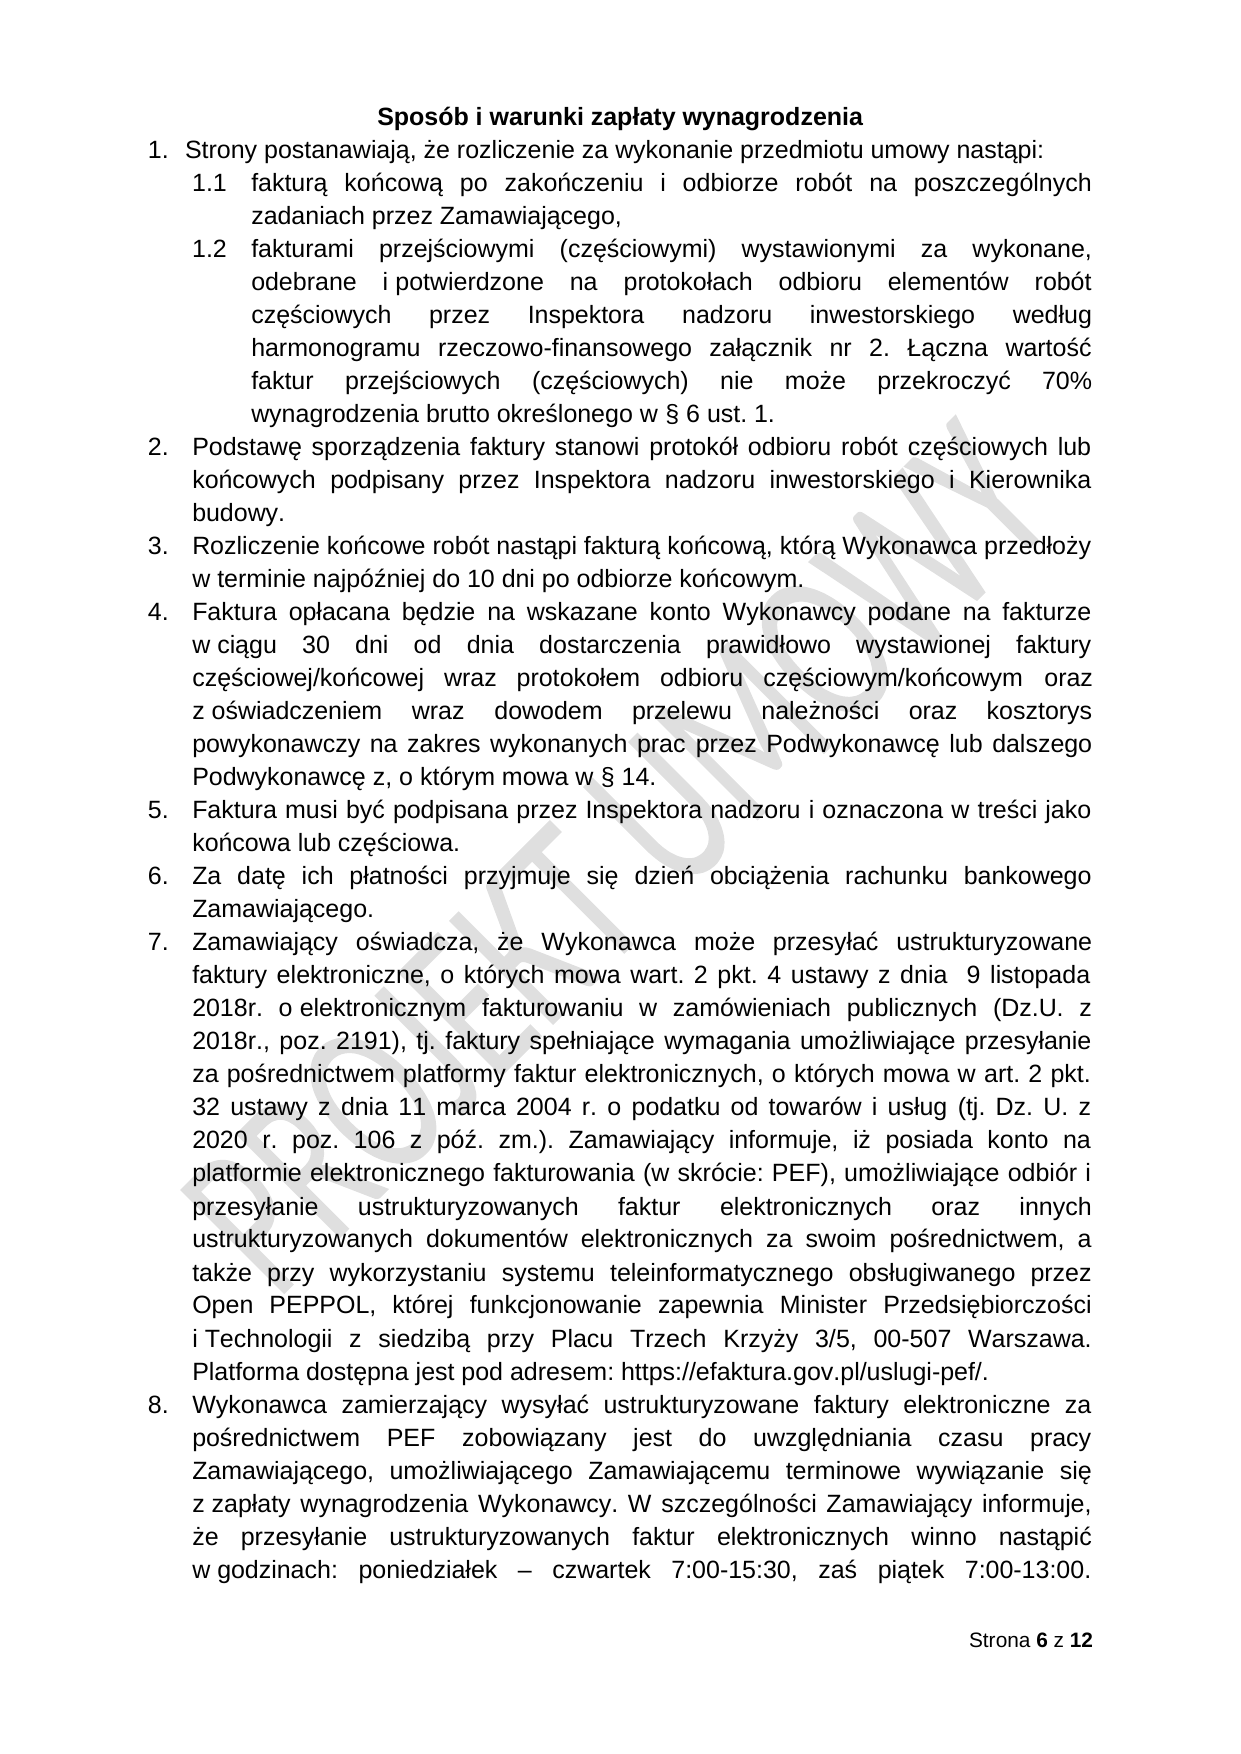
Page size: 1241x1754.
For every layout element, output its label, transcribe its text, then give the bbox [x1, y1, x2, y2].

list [148, 1389, 1093, 1583]
list Podstawę sporządzenia faktury stanowi protokół odbioru robót częściowych lub końcowych podpisany przez Inspektora nadzoru inwestorskiego i Kierownika budowy. [148, 432, 1093, 527]
text Sposób i warunki zapłaty wynagrodzenia [148, 102, 1093, 131]
list fakturami przejściowymi (częściowymi) wystawionymi za wykonane, odebrane i potwierdzone na protokołach odbioru elementów robót częściowych przez Inspektora nadzoru inwestorskiego według harmonogramu rzeczowo-finansowego załącznik nr 2. Łączna wartość faktur przejściowych (częściowych) nie może przekroczyć 70% wynagrodzenia brutto określonego w § 6 ust. 1. [192, 234, 1093, 428]
list Strony postanawiają, że rozliczenie za wykonanie przedmiotu umowy nastąpi: [148, 135, 1093, 163]
list Rozliczenie końcowe robót nastąpi fakturą końcową, którą Wykonawca przedłoży w terminie najpóźniej do 10 dni po odbiorze końcowym. [148, 531, 1093, 593]
list Faktura musi być podpisana przez Inspektora nadzoru i oznaczona w treści jako końcowa lub częściowa. [148, 795, 1093, 857]
list fakturą końcową po zakończeniu i odbiorze robót na poszczególnych zadaniach przez Zamawiającego, [192, 168, 1093, 229]
list Faktura opłacana będzie na wskazane konto Wykonawcy podane na fakturze w ciągu 30 dni od dnia dostarczenia prawidłowo wystawionej faktury częściowej/końcowej wraz protokołem odbioru częściowym/końcowym oraz z oświadczeniem wraz dowodem przelewu należności oraz kosztorys powykonawczy na zakres wykonanych prac przez Podwykonawcę lub dalszego Podwykonawcę z, o którym mowa w § 14. [148, 597, 1093, 791]
list Za datę ich płatności przyjmuje się dzień obciążenia rachunku bankowego Zamawiającego. [148, 861, 1093, 923]
list Zamawiający oświadcza, że Wykonawca może przesyłać ustrukturyzowane faktury elektroniczne, o których mowa wart. 2 pkt. 4 ustawy z dnia 9 listopada 2018r. o elektronicznym fakturowaniu w zamówieniach publicznych (Dz.U. z 2018r., poz. 2191), tj. faktury spełniające wymagania umożliwiające przesyłanie za pośrednictwem platformy faktur elektronicznych, o których mowa w art. 2 pkt. 32 ustawy z dnia 11 marca 2004 r. o podatku od towarów i usług (tj. Dz. U. z 2020 r. poz. 106 z póź. zm.). Zamawiający informuje, iż posiada konto na platformie elektronicznego fakturowania (w skrócie: PEF), umożliwiające odbiór i przesyłanie ustrukturyzowanych faktur elektronicznych oraz innych ustrukturyzowanych dokumentów elektronicznych za swoim pośrednictwem, a także przy wykorzystaniu systemu teleinformatycznego obsługiwanego przez Open PEPPOL, której funkcjonowanie zapewnia Minister Przedsiębiorczości i Technologii z siedzibą przy Placu Trzech Krzyży 3/5, 00-507 Warszawa. Platforma dostępna jest pod adresem: https://efaktura.gov.pl/uslugi-pef/. [148, 927, 1093, 1385]
